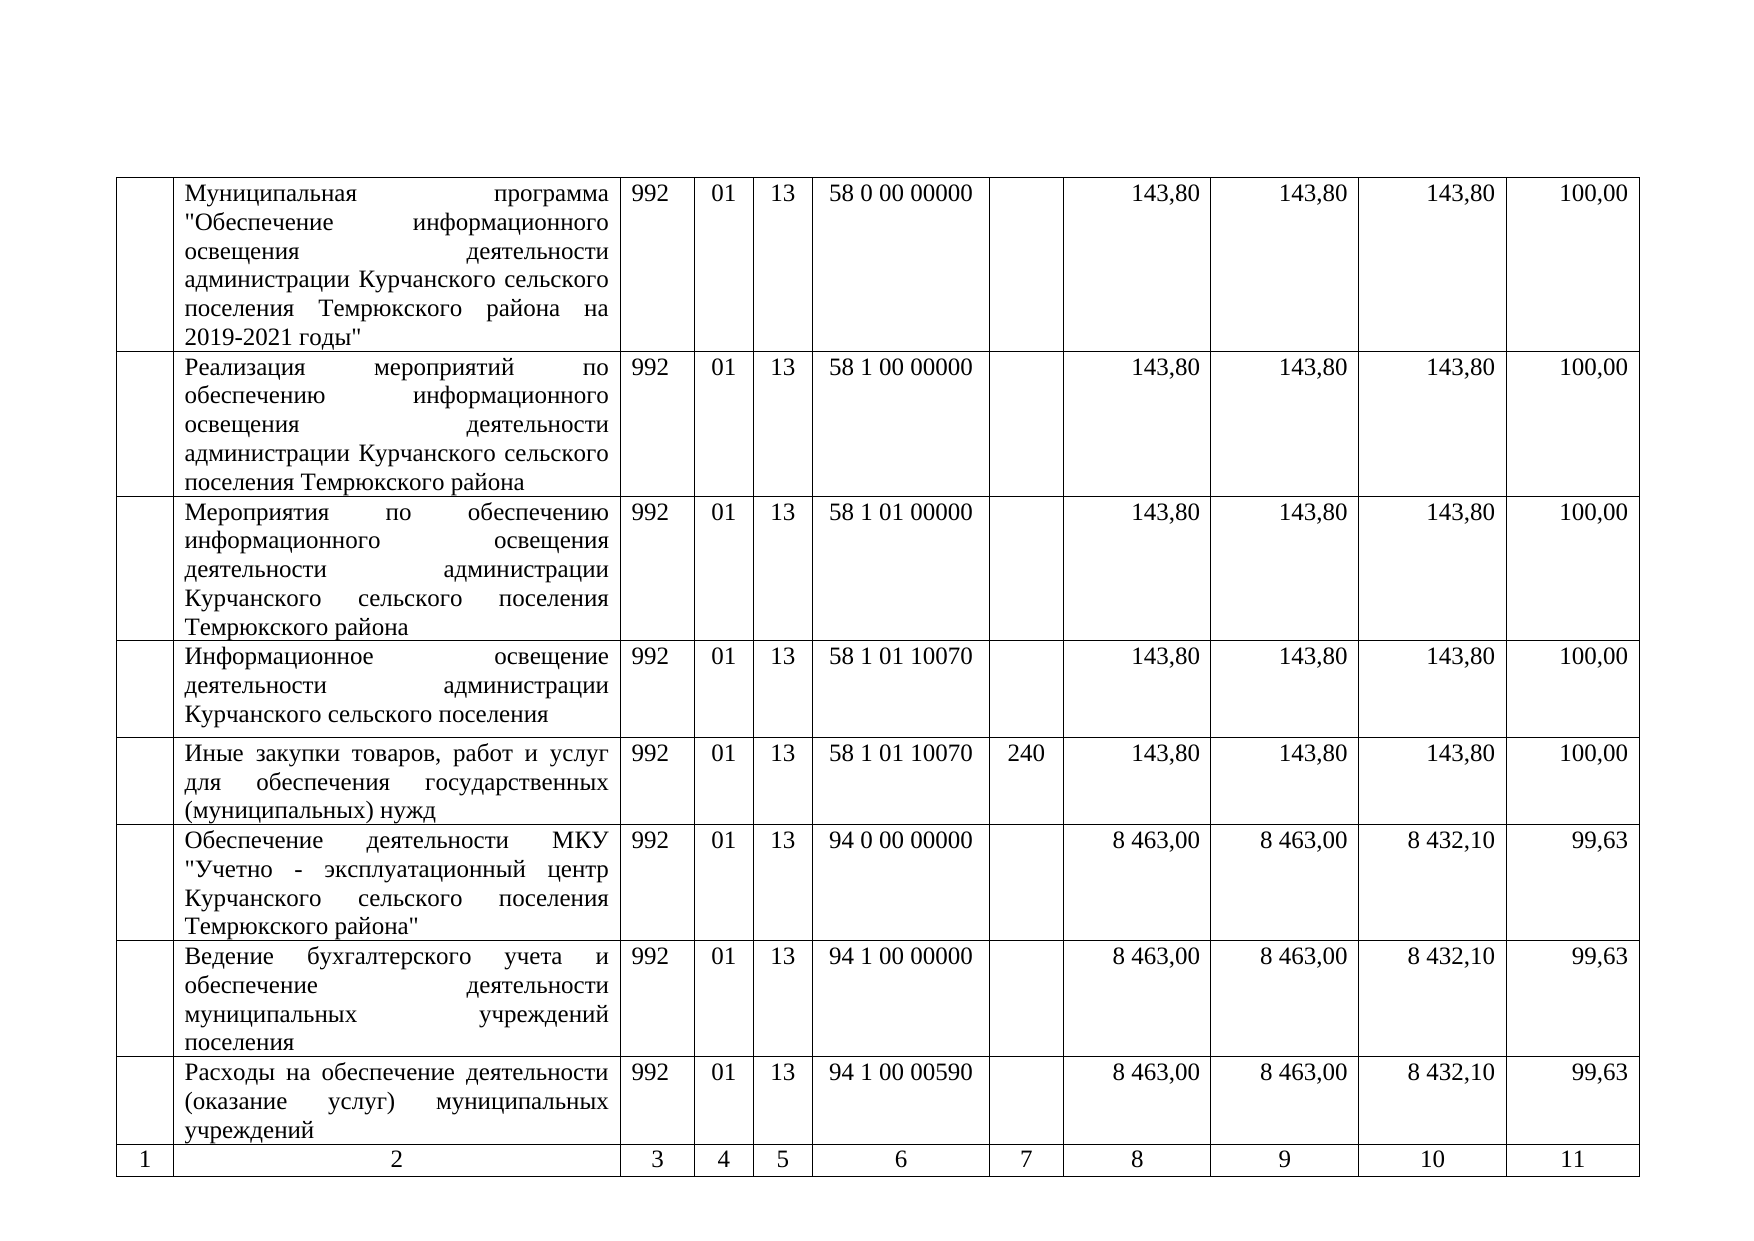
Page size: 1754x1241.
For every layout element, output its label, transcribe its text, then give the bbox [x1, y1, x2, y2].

table_cell 8 [1064, 1145, 1210, 1176]
table_cell 7 [990, 1145, 1063, 1176]
table_cell 5 [754, 1145, 812, 1176]
table_cell [990, 178, 1063, 351]
table_cell 240 [990, 738, 1063, 824]
table_cell 8 463,00 [1211, 941, 1358, 1056]
table_cell 143,80 [1064, 738, 1210, 824]
table_cell 100,00 [1507, 497, 1639, 640]
table_cell 143,80 [1211, 352, 1358, 496]
table_cell Ведение бухгалтерского учета и обеспечение деятельности муниципальных учреждений поселения [174, 941, 620, 1056]
table_cell 01 [695, 178, 753, 351]
table_cell 01 [695, 1057, 753, 1143]
table_cell 13 [754, 178, 812, 351]
table_cell [117, 738, 173, 824]
table_cell 13 [754, 1057, 812, 1143]
table_cell 992 [621, 825, 694, 940]
table_cell [117, 941, 173, 1056]
table_cell 99,63 [1507, 941, 1639, 1056]
table_cell 100,00 [1507, 738, 1639, 824]
table_cell [117, 352, 173, 496]
table_cell Иные закупки товаров, работ и услуг для обеспечения государственных (муниципальных) нужд [174, 738, 620, 824]
table_cell [117, 1057, 173, 1143]
table_cell 143,80 [1211, 178, 1358, 351]
table_cell 13 [754, 352, 812, 496]
table_cell 11 [1507, 1145, 1639, 1176]
table_cell 94 1 00 00000 [813, 941, 989, 1056]
table_cell 13 [754, 738, 812, 824]
table_cell [990, 641, 1063, 737]
table_cell 143,80 [1211, 497, 1358, 640]
table_cell 992 [621, 1057, 694, 1143]
table_cell 100,00 [1507, 352, 1639, 496]
table_cell 58 1 01 10070 [813, 641, 989, 737]
table_cell 1 [117, 1145, 173, 1176]
table_cell 143,80 [1359, 178, 1506, 351]
table_cell 992 [621, 941, 694, 1056]
table_cell 2 [174, 1145, 620, 1176]
table_cell 99,63 [1507, 825, 1639, 940]
table_cell 8 432,10 [1359, 825, 1506, 940]
table_cell [117, 641, 173, 737]
table_cell Обеспечение деятельности МКУ "Учетно - эксплуатационный центр Курчанского сельского поселения Темрюкского района" [174, 825, 620, 940]
table_cell Реализация мероприятий по обеспечению информационного освещения деятельности администрации Курчанского сельского поселения Темрюкского района [174, 352, 620, 496]
table_cell 143,80 [1064, 352, 1210, 496]
table_cell 143,80 [1359, 352, 1506, 496]
table_cell 01 [695, 738, 753, 824]
table_cell 992 [621, 178, 694, 351]
table_cell 143,80 [1211, 641, 1358, 737]
table_cell 143,80 [1359, 738, 1506, 824]
table_cell 992 [621, 497, 694, 640]
table_cell 94 1 00 00590 [813, 1057, 989, 1143]
table_cell 8 463,00 [1064, 825, 1210, 940]
table_cell 01 [695, 352, 753, 496]
table_cell 58 1 01 00000 [813, 497, 989, 640]
table_cell [990, 352, 1063, 496]
table_cell 100,00 [1507, 641, 1639, 737]
table_cell 8 463,00 [1211, 1057, 1358, 1143]
table_cell [990, 941, 1063, 1056]
table_cell 94 0 00 00000 [813, 825, 989, 940]
table_cell Муниципальная программа "Обеспечение информационного освещения деятельности администрации Курчанского сельского поселения Темрюкского района на 2019-2021 годы" [174, 178, 620, 351]
table_cell 143,80 [1064, 641, 1210, 737]
table_cell 9 [1211, 1145, 1358, 1176]
table_cell 13 [754, 641, 812, 737]
table_cell 4 [695, 1145, 753, 1176]
table_cell 58 1 00 00000 [813, 352, 989, 496]
table_cell 992 [621, 738, 694, 824]
table_cell 6 [813, 1145, 989, 1176]
table_cell 143,80 [1359, 497, 1506, 640]
table_cell Мероприятия по обеспечению информационного освещения деятельности администрации Курчанского сельского поселения Темрюкского района [174, 497, 620, 640]
table_cell Информационное освещение деятельности администрации Курчанского сельского поселения [174, 641, 620, 737]
table_cell 01 [695, 941, 753, 1056]
table_cell [990, 497, 1063, 640]
table_cell 143,80 [1064, 497, 1210, 640]
table_cell 143,80 [1211, 738, 1358, 824]
table_cell 3 [621, 1145, 694, 1176]
table_cell 01 [695, 641, 753, 737]
table_cell 99,63 [1507, 1057, 1639, 1143]
table_cell Расходы на обеспечение деятельности (оказание услуг) муниципальных учреждений [174, 1057, 620, 1143]
table_cell 8 463,00 [1211, 825, 1358, 940]
table_cell 01 [695, 497, 753, 640]
table_cell [990, 1057, 1063, 1143]
table_cell 100,00 [1507, 178, 1639, 351]
table_cell [990, 825, 1063, 940]
table_cell 143,80 [1359, 641, 1506, 737]
table_cell 992 [621, 641, 694, 737]
table_cell 8 463,00 [1064, 1057, 1210, 1143]
table_cell [117, 497, 173, 640]
table_cell 8 432,10 [1359, 1057, 1506, 1143]
table_cell 8 432,10 [1359, 941, 1506, 1056]
table_cell 58 1 01 10070 [813, 738, 989, 824]
table_cell [117, 178, 173, 351]
table_cell 143,80 [1064, 178, 1210, 351]
table_cell [117, 825, 173, 940]
table_cell 58 0 00 00000 [813, 178, 989, 351]
table_cell 8 463,00 [1064, 941, 1210, 1056]
table_cell 13 [754, 941, 812, 1056]
table_cell 13 [754, 825, 812, 940]
table_cell 10 [1359, 1145, 1506, 1176]
table_cell 992 [621, 352, 694, 496]
table_cell 13 [754, 497, 812, 640]
table_cell 01 [695, 825, 753, 940]
